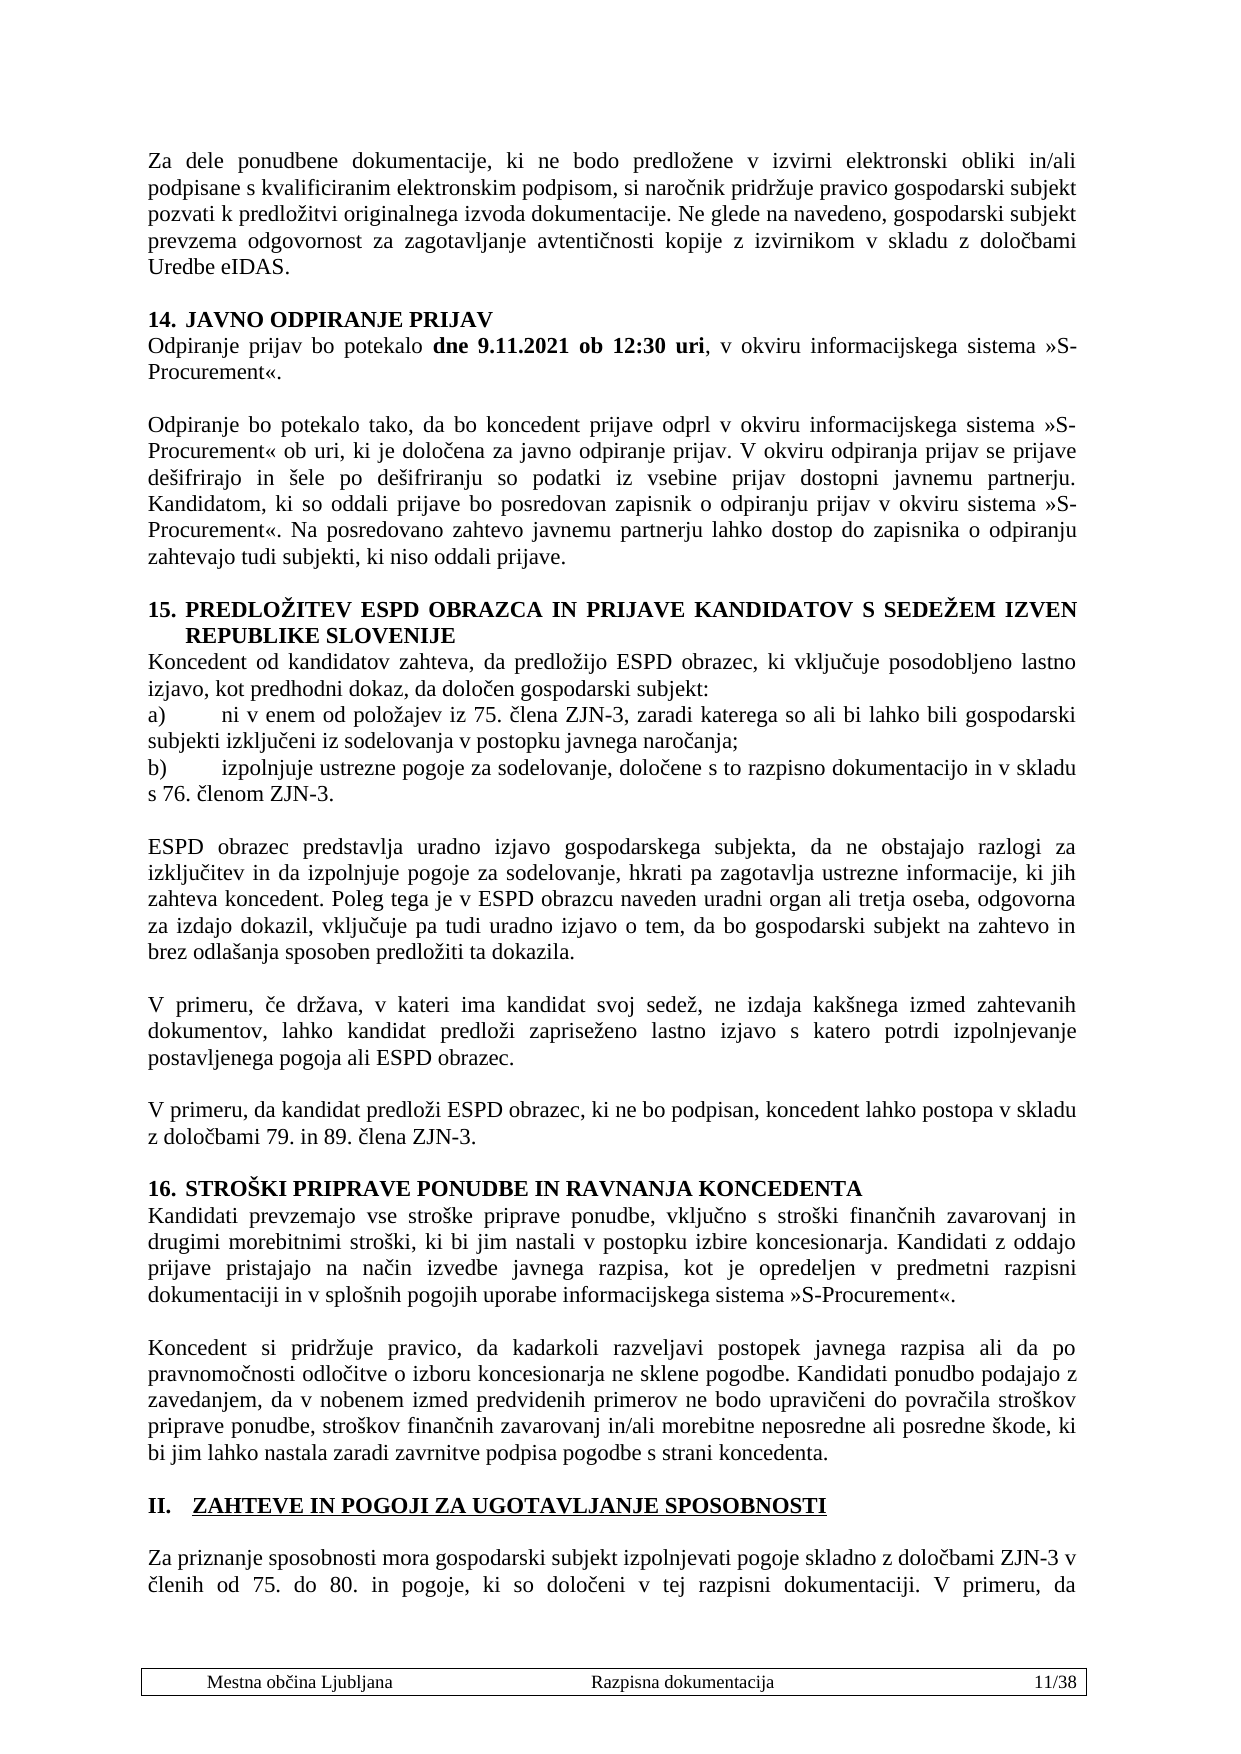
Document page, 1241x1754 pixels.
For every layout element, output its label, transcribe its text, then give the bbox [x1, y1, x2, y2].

text V primeru, če država, v kateri ima kandidat svoj sedež, ne izdaja kakšnega izmed zahtevanih dokumentov, lahko kandidat predloži zapriseženo lastno izjavo s katero potrdi izpolnjevanje postavljenega pogoja ali ESPD obrazec. [148, 991, 1078, 1070]
text b) izpolnjuje ustrezne pogoje za sodelovanje, določene s to razpisno dokumentacijo in v skladu s 76. členom ZJN-3. [148, 754, 1078, 806]
list ZAHTEVE IN POGOJI ZA UGOTAVLJANJE SPOSOBNOSTI [148, 1492, 1078, 1518]
list JAVNO ODPIRANJE PRIJAV [148, 306, 1078, 332]
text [148, 1544, 1078, 1597]
list PREDLOŽITEV ESPD OBRAZCA IN PRIJAVE KANDIDATOV S SEDEŽEM IZVEN REPUBLIKE SLOVENIJE [148, 596, 1078, 648]
text Za dele ponudbene dokumentacije, ki ne bodo predložene v izvirni elektronski obliki in/ali podpisane s kvalificiranim elektronskim podpisom, si naročnik pridržuje pravico gospodarski subjekt pozvati k predložitvi originalnega izvoda dokumentacije. Ne glede na navedeno, gospodarski subjekt prevzema odgovornost za zagotavljanje avtentičnosti kopije z izvirnikom v skladu z določbami Uredbe eIDAS. [148, 148, 1078, 279]
text Odpiranje prijav bo potekalo dne 9.11.2021 ob 12:30 uri, v okviru informacijskega sistema »S-Procurement«. [148, 332, 1078, 385]
text ESPD obrazec predstavlja uradno izjavo gospodarskega subjekta, da ne obstajajo razlogi za izključitev in da izpolnjuje pogoje za sodelovanje, hkrati pa zagotavlja ustrezne informacije, ki jih zahteva koncedent. Poleg tega je v ESPD obrazcu naveden uradni organ ali tretja oseba, odgovorna za izdajo dokazil, vključuje pa tudi uradno izjavo o tem, da bo gospodarski subjekt na zahtevo in brez odlašanja sposoben predložiti ta dokazila. [148, 833, 1078, 964]
text a) ni v enem od položajev iz 75. člena ZJN-3, zaradi katerega so ali bi lahko bili gospodarski subjekti izključeni iz sodelovanja v postopku javnega naročanja; [148, 701, 1078, 754]
text Koncedent od kandidatov zahteva, da predložijo ESPD obrazec, ki vključuje posodobljeno lastno izjavo, kot predhodni dokaz, da določen gospodarski subjekt: [148, 648, 1078, 701]
list STROŠKI PRIPRAVE PONUDBE IN RAVNANJA KONCEDENTA [148, 1175, 1078, 1202]
text Kandidati prevzemajo vse stroške priprave ponudbe, vključno s stroški finančnih zavarovanj in drugimi morebitnimi stroški, ki bi jim nastali v postopku izbire koncesionarja. Kandidati z oddajo prijave pristajajo na način izvedbe javnega razpisa, kot je opredeljen v predmetni razpisni dokumentaciji in v splošnih pogojih uporabe informacijskega sistema »S-Procurement«. [148, 1202, 1078, 1307]
text V primeru, da kandidat predloži ESPD obrazec, ki ne bo podpisan, koncedent lahko postopa v skladu z določbami 79. in 89. člena ZJN-3. [148, 1096, 1078, 1149]
text Koncedent si pridržuje pravico, da kadarkoli razveljavi postopek javnega razpisa ali da po pravnomočnosti odločitve o izboru koncesionarja ne sklene pogodbe. Kandidati ponudbo podajajo z zavedanjem, da v nobenem izmed predvidenih primerov ne bodo upravičeni do povračila stroškov priprave ponudbe, stroškov finančnih zavarovanj in/ali morebitne neposredne ali posredne škode, ki bi jim lahko nastala zaradi zavrnitve podpisa pogodbe s strani koncedenta. [148, 1333, 1078, 1465]
text Odpiranje bo potekalo tako, da bo koncedent prijave odprl v okviru informacijskega sistema »S-Procurement« ob uri, ki je določena za javno odpiranje prijav. V okviru odpiranja prijav se prijave dešifrirajo in šele po dešifriranju so podatki iz vsebine prijav dostopni javnemu partnerju. Kandidatom, ki so oddali prijave bo posredovan zapisnik o odpiranju prijav v okviru sistema »S-Procurement«. Na posredovano zahtevo javnemu partnerju lahko dostop do zapisnika o odpiranju zahtevajo tudi subjekti, ki niso oddali prijave. [148, 411, 1078, 569]
